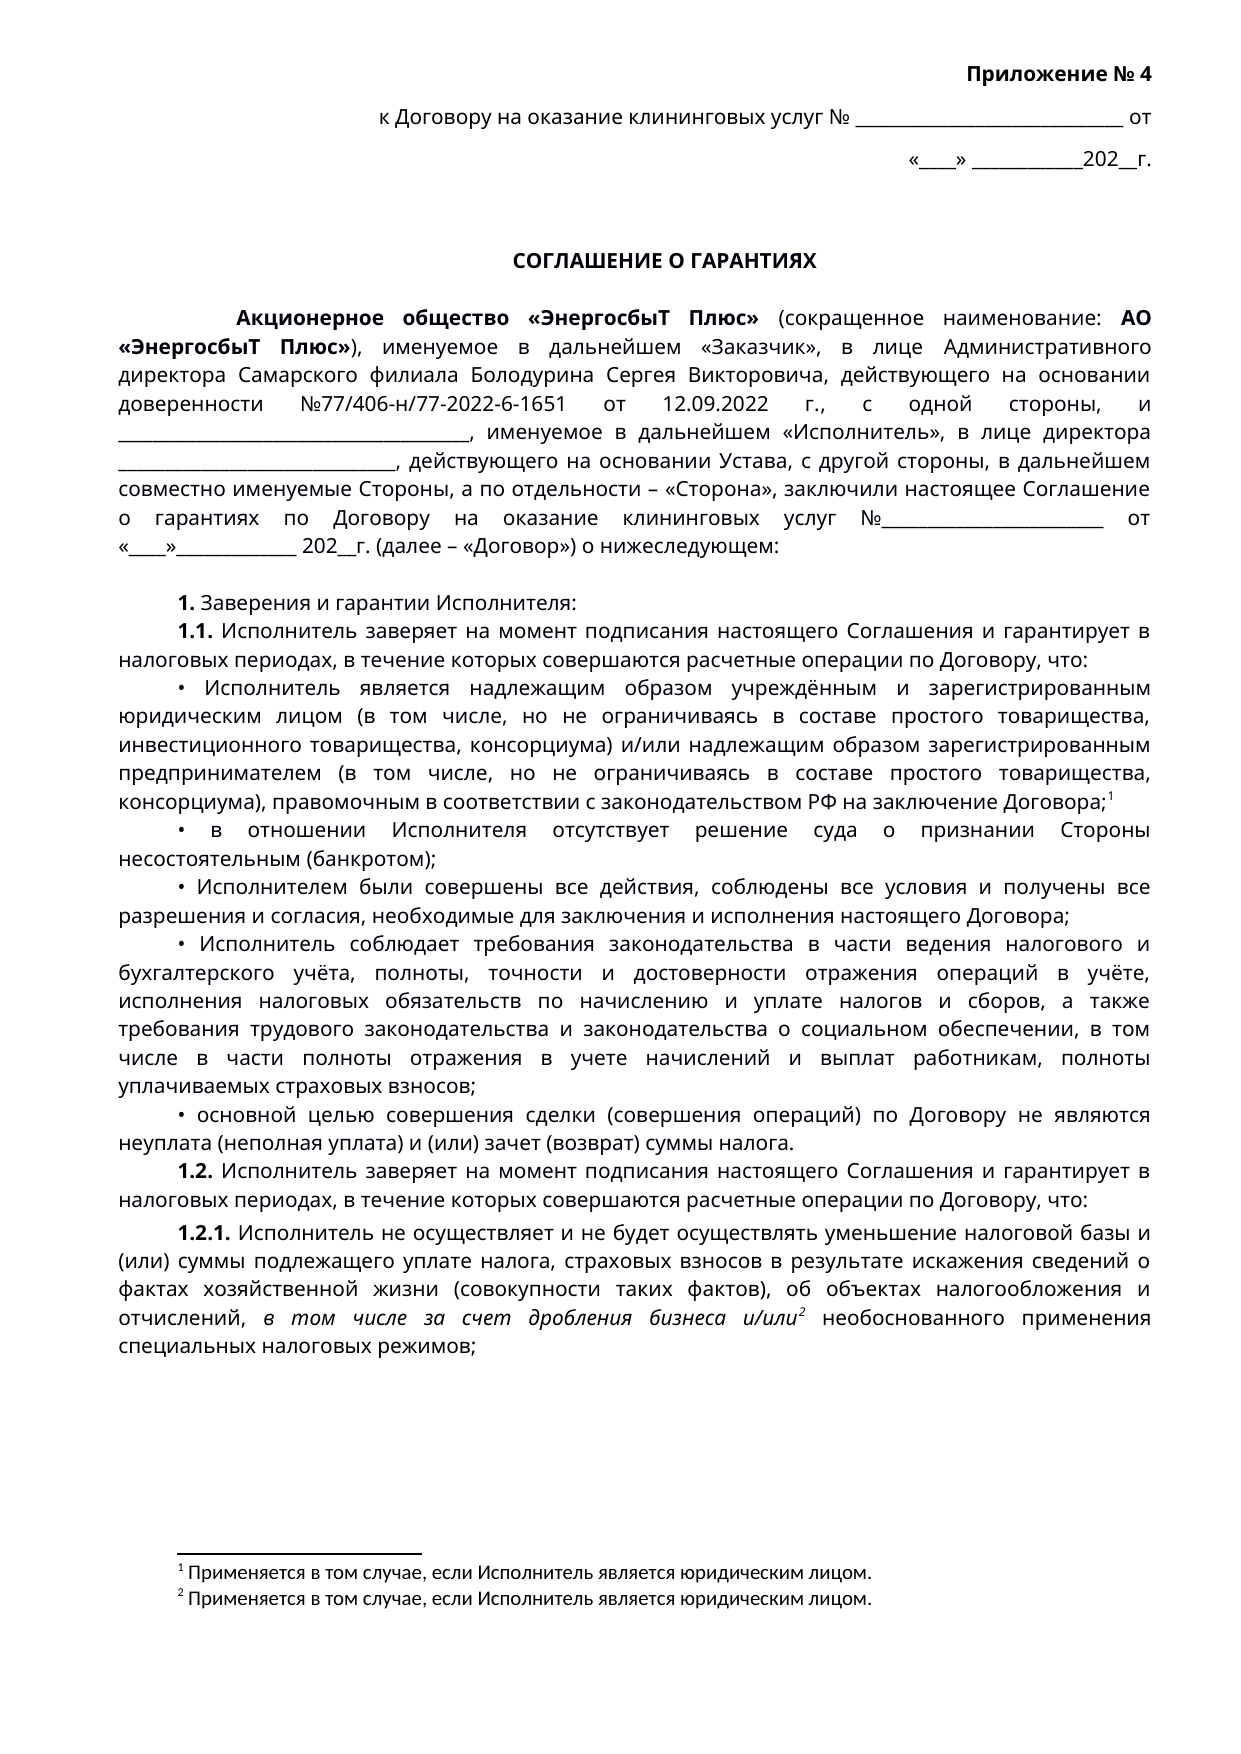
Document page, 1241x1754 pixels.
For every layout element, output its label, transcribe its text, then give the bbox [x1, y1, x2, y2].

text • в отношении Исполнителя отсутствует решение суда о признании Стороны несостоятельным (банкротом); [118, 815, 1152, 872]
text • Исполнитель соблюдает требования законодательства в части ведения налогового и бухгалтерского учёта, полноты, точности и достоверности отражения операций в учёте, исполнения налоговых обязательств по начислению и уплате налогов и сборов, а также требования трудового законодательства и законодательства о социальном обеспечении, в том числе в части полноты отражения в учете начислений и выплат работникам, полноты уплачиваемых страховых взносов; [118, 929, 1152, 1100]
text 1. Заверения и гарантии Исполнителя: [118, 588, 1152, 616]
text Акционерное общество «ЭнергосбыТ Плюс» (сокращенное наименование: АО «ЭнергосбыТ Плюс»), именуемое в дальнейшем «Заказчик», в лице Административного директора Самарского филиала Болодурина Сергея Викторовича, действующего на основании доверенности №77/406-н/77-2022-6-1651 от 12.09.2022 г., с одной стороны, и _________________________________________, именуемое в дальнейшем «Исполнитель», в лице директора ______________________________, действующего на основании Устава, с другой стороны, в дальнейшем совместно именуемые Стороны, а по отдельности – «Сторона», заключили настоящее Соглашение о гарантиях по Договору на оказание клининговых услуг №________________________ от «____»_____________ 202__г. (далее – «Договор») о нижеследующем: [118, 303, 1152, 559]
text • Исполнитель является надлежащим образом учреждённым и зарегистрированным юридическим лицом (в том числе, но не ограничиваясь в составе простого товарищества, инвестиционного товарищества, консорциума) и/или надлежащим образом зарегистрированным предпринимателем (в том числе, но не ограничиваясь в составе простого товарищества, консорциума), правомочным в соответствии с законодательством РФ на заключение Договора; [118, 673, 1152, 815]
text 1.2. Исполнитель заверяет на момент подписания настоящего Соглашения и гарантирует в налоговых периодах, в течение которых совершаются расчетные операции по Договору, что: [118, 1157, 1152, 1213]
text 1.1. Исполнитель заверяет на момент подписания настоящего Соглашения и гарантирует в налоговых периодах, в течение которых совершаются расчетные операции по Договору, что: [118, 616, 1152, 673]
text к Договору на оказание клининговых услуг № _____________________________ от [177, 102, 1152, 130]
text • Исполнителем были совершены все действия, соблюдены все условия и получены все разрешения и согласия, необходимые для заключения и исполнения настоящего Договора; [118, 872, 1152, 929]
text «____» ____________202__г. [177, 144, 1152, 173]
text СОГЛАШЕНИЕ О ГАРАНТИЯХ [177, 247, 1152, 275]
text • основной целью совершения сделки (совершения операций) по Договору не являются неуплата (неполная уплата) и (или) зачет (возврат) суммы налога. [118, 1100, 1152, 1157]
text Приложение № 4 [177, 59, 1152, 88]
subtitle 1.2.1. Исполнитель не осуществляет и не будет осуществлять уменьшение налоговой базы и (или) суммы подлежащего уплате налога, страховых взносов в результате искажения сведений о фактах хозяйственной жизни (совокупности таких фактов), об объектах налогообложения и отчислений, в том числе за счет дробления бизнеса и/или необоснованного применения специальных налоговых режимов; [118, 1218, 1152, 1360]
